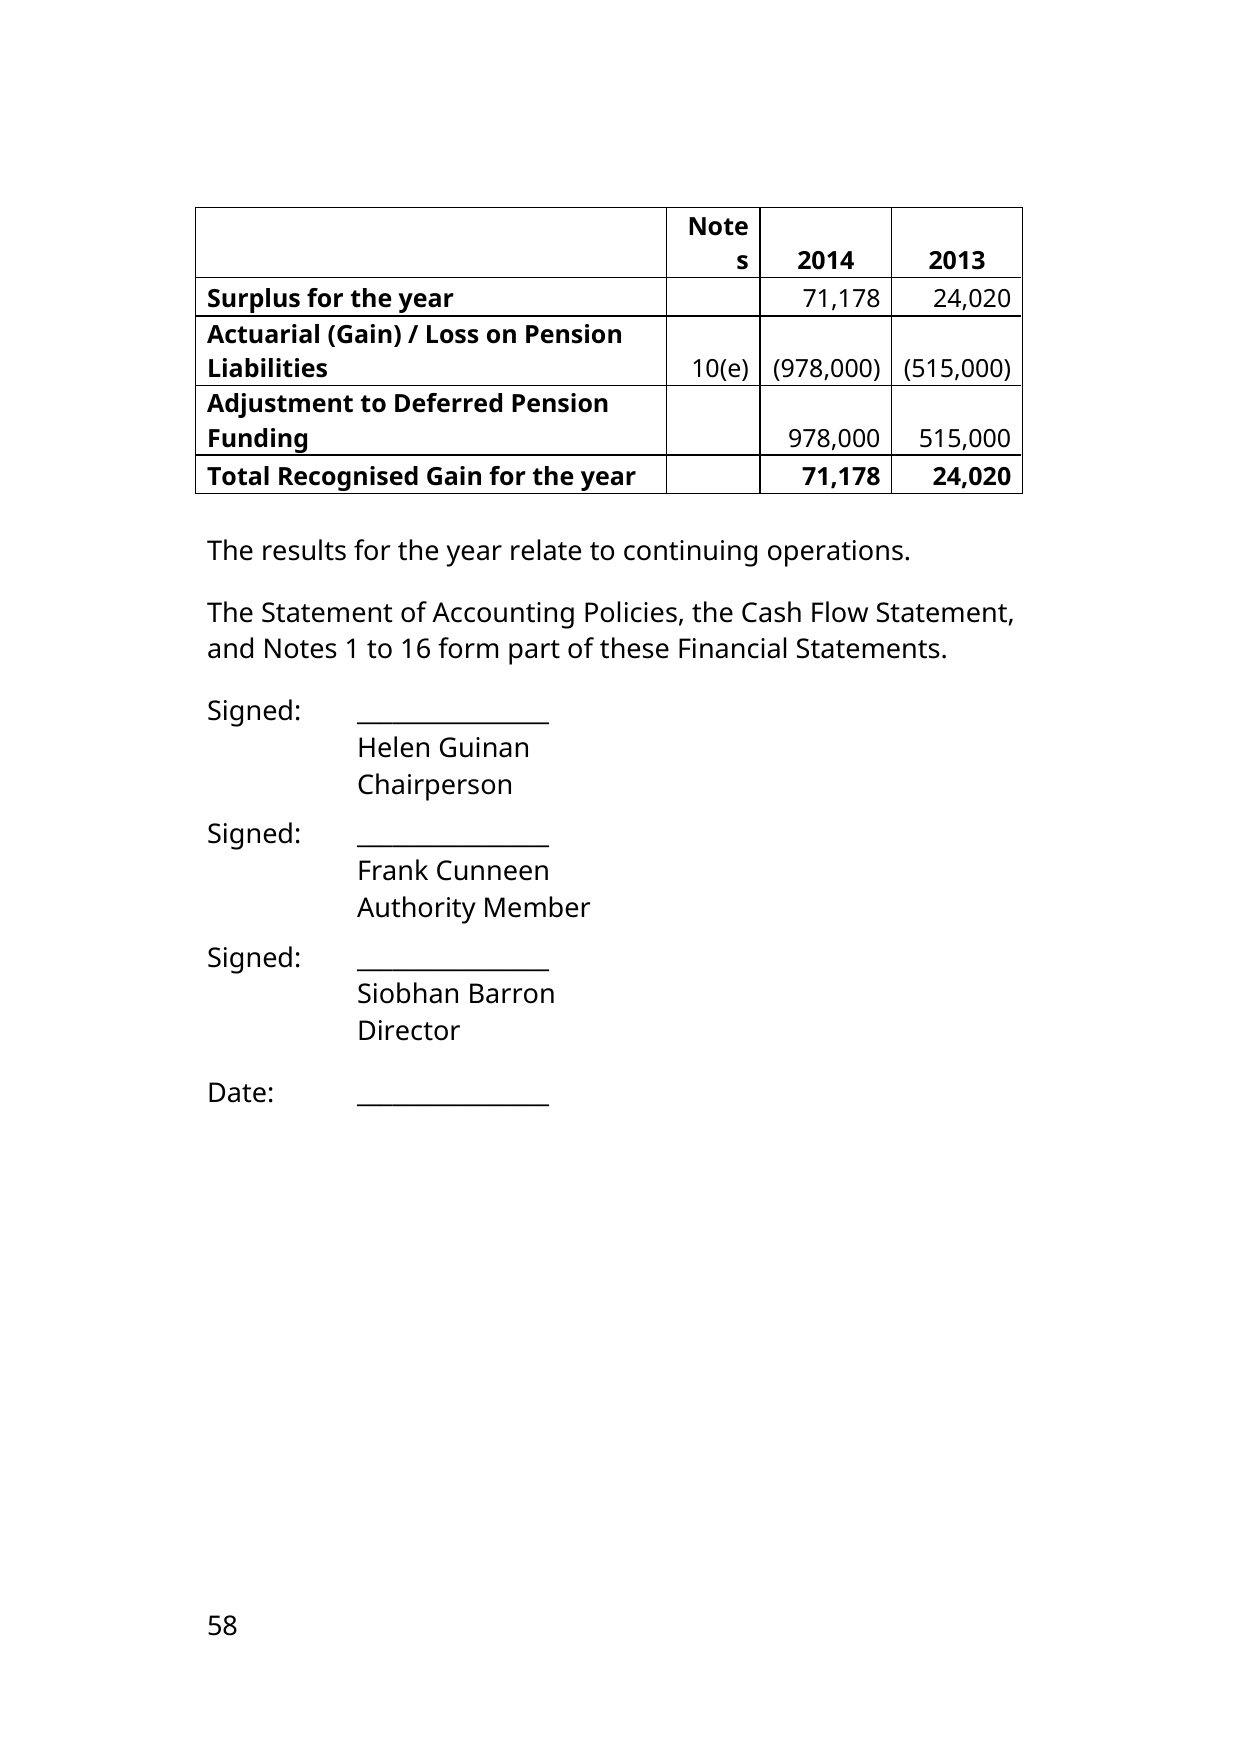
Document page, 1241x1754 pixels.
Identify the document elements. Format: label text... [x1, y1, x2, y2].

table_header 2014 [761, 208, 891, 276]
table_header 2013 [892, 208, 1022, 276]
table_cell [667, 278, 759, 315]
text Date: ________________ [207, 1074, 1033, 1111]
table_cell Actuarial (Gain) / Loss on Pension Liabilities [196, 317, 666, 384]
table_cell 24,020 [892, 454, 1022, 493]
table_cell (978,000) [761, 317, 891, 384]
table_cell Total Recognised Gain for the year [196, 456, 666, 493]
table_cell 71,178 [761, 278, 891, 315]
text Signed: ________________ Helen Guinan Chairperson [207, 692, 1033, 802]
text Signed: ________________ Frank Cunneen Authority Member [207, 815, 1033, 926]
table_cell 10(e) [667, 317, 759, 384]
text The results for the year relate to continuing operations. [207, 494, 1033, 568]
table_cell Surplus for the year [196, 278, 666, 315]
table_cell [667, 386, 759, 454]
text Signed: ________________ Siobhan Barron Director [207, 938, 1033, 1049]
table_cell 24,020 [892, 276, 1022, 315]
table_cell 71,178 [761, 456, 891, 493]
table_cell (515,000) [892, 315, 1022, 384]
table_header Notes [667, 208, 759, 276]
table_cell 978,000 [761, 386, 891, 454]
text The Statement of Accounting Policies, the Cash Flow Statement, and Notes 1 to 16 form part of these Financial Statements. [207, 593, 1033, 667]
table_cell 515,000 [892, 385, 1022, 454]
table_cell Adjustment to Deferred Pension Funding [196, 386, 666, 454]
table_header [196, 208, 666, 276]
table_cell [667, 456, 759, 493]
